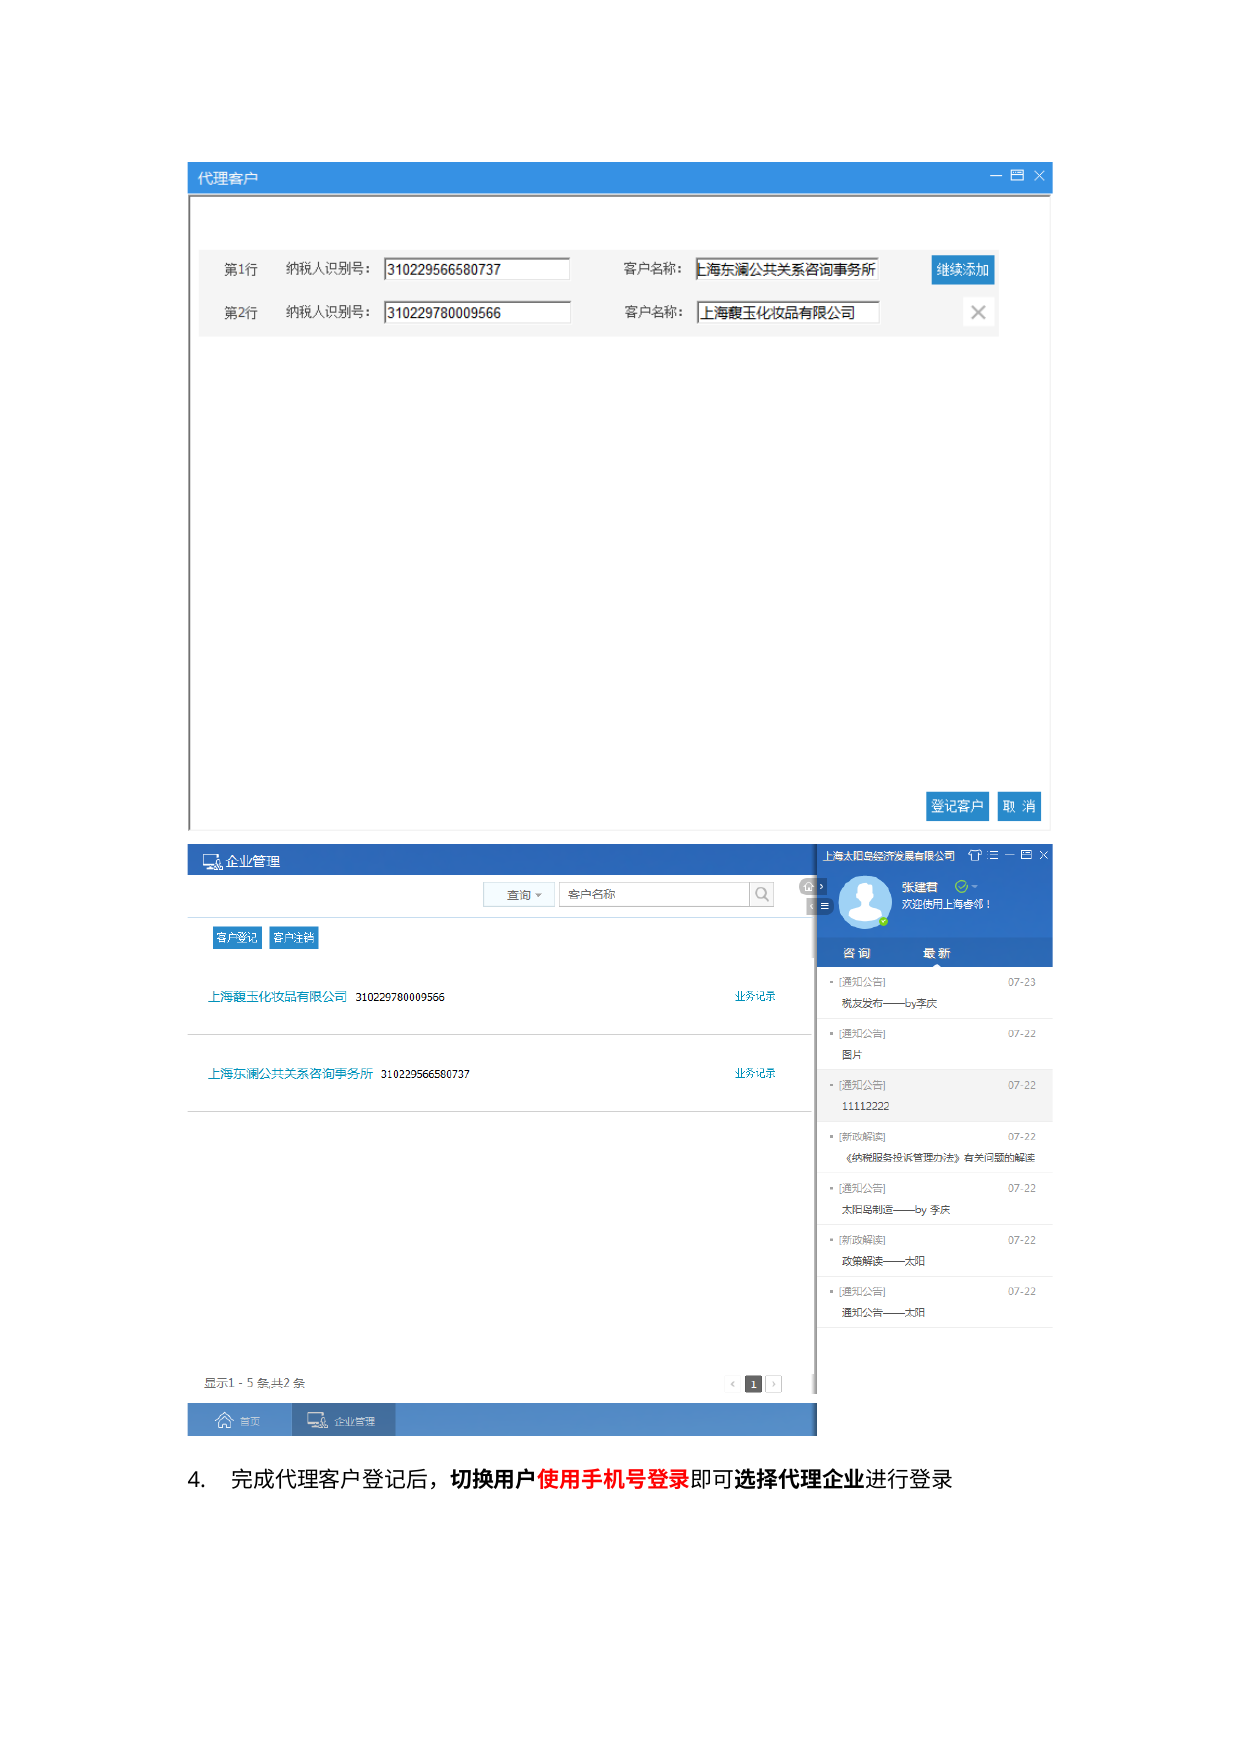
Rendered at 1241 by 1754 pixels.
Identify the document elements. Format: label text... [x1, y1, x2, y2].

picture [187, 844, 1053, 1436]
picture [187, 162, 1053, 833]
list 完成代理客户登记后，切换用户使用手机号登录即可选择代理企业进行登录 [187, 1462, 1053, 1494]
